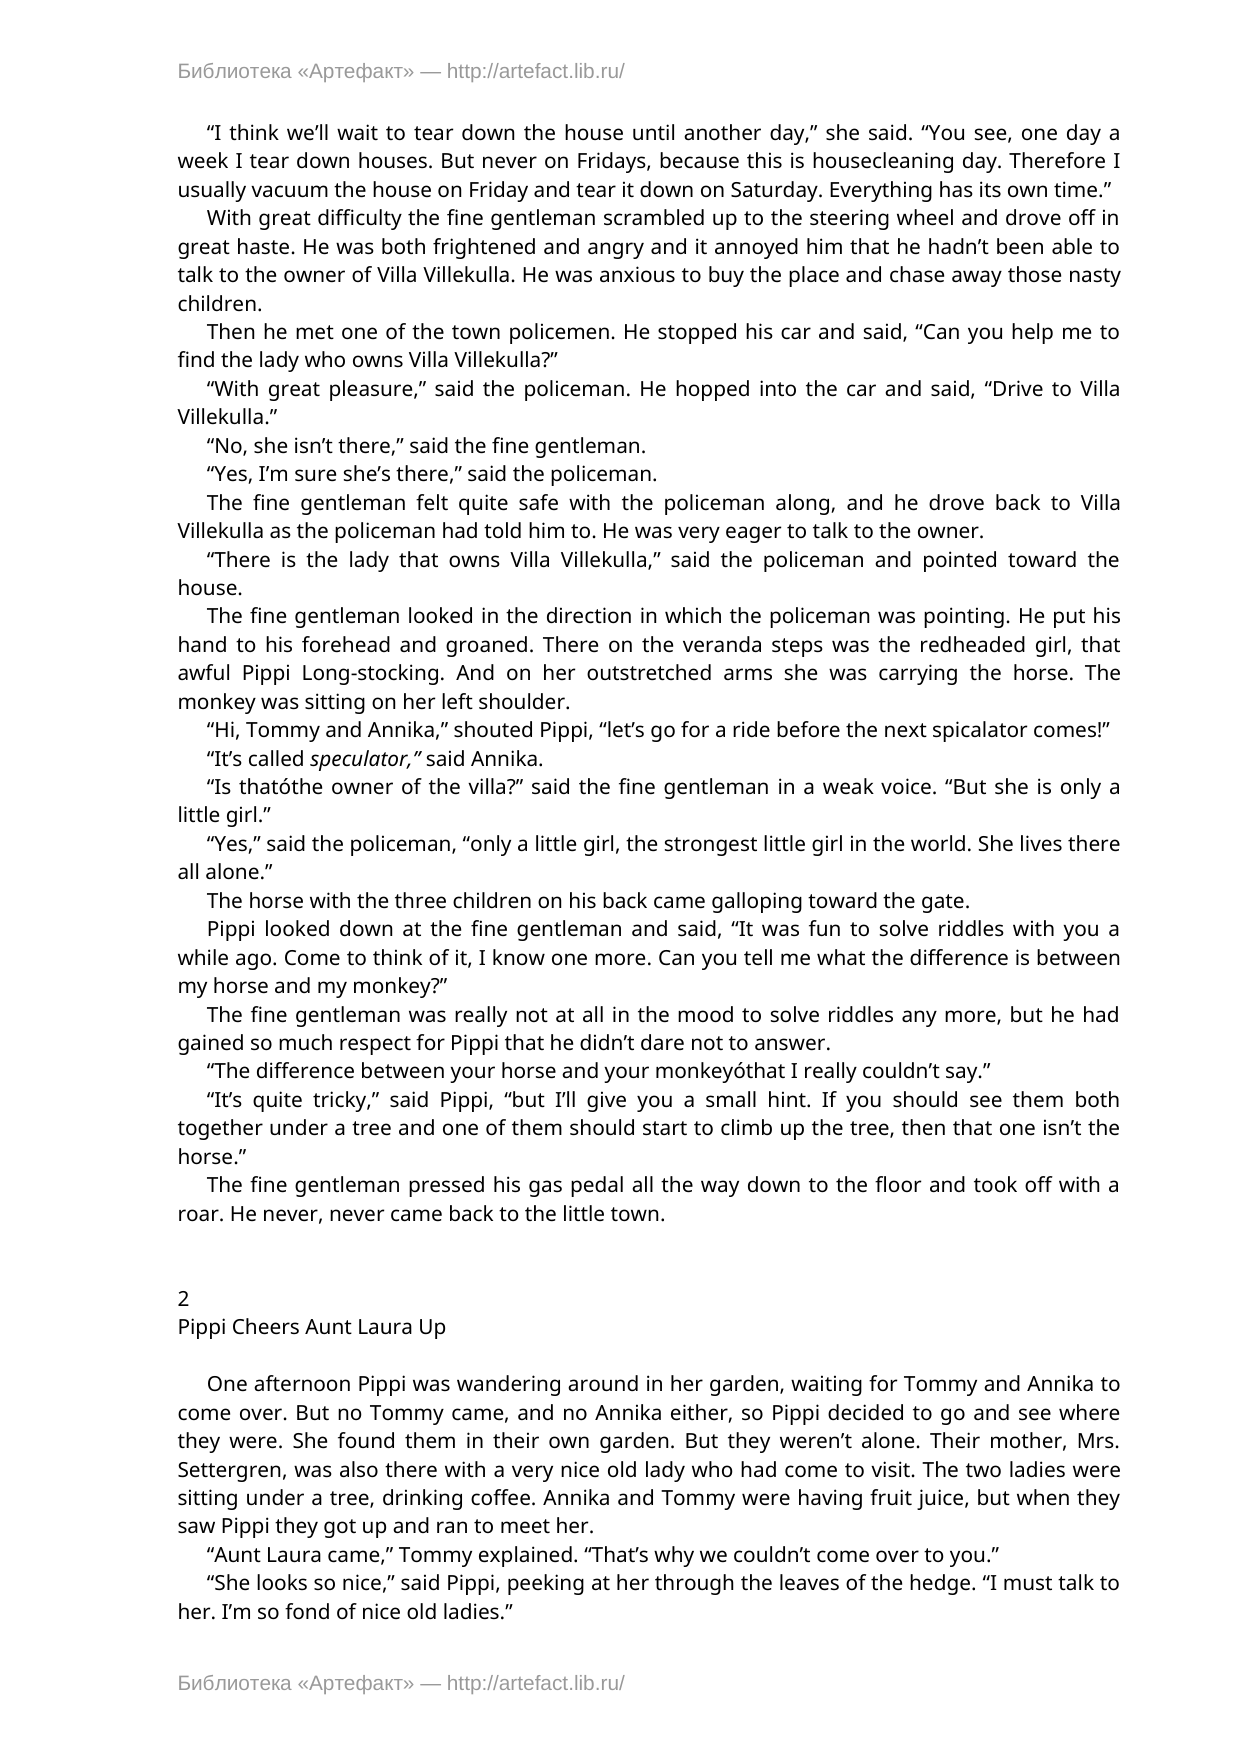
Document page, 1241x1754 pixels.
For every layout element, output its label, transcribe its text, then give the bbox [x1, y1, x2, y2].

text “The difference between your horse and your monkeyóthat I really couldn’t say.” [177, 1057, 1122, 1085]
text The fine gentleman felt quite safe with the policeman along, and he drove back to Villa Villekulla as the policeman had told him to. He was very eager to talk to the owner. [177, 488, 1122, 545]
text The fine gentleman was really not at all in the mood to solve riddles any more, but he had gained so much respect for Pippi that he didn’t dare not to answer. [177, 1000, 1122, 1057]
text “Yes,” said the policeman, “only a little girl, the strongest little girl in the world. She lives there all alone.” [177, 829, 1122, 886]
text The fine gentleman pressed his gas pedal all the way down to the floor and took off with a roar. He never, never came back to the little town. [177, 1170, 1122, 1227]
text “She looks so nice,” said Pippi, peeking at her through the leaves of the hedge. “I must talk to her. I’m so fond of nice old ladies.” [177, 1568, 1122, 1625]
text The horse with the three children on his back came galloping toward the gate. [177, 886, 1122, 914]
text “Is thatóthe owner of the villa?” said the fine gentleman in a weak voice. “But she is only a little girl.” [177, 772, 1122, 829]
text “There is the lady that owns Villa Villekulla,” said the policeman and pointed toward the house. [177, 545, 1122, 602]
text “No, she isn’t there,” said the fine gentleman. [177, 431, 1122, 459]
text “With great pleasure,” said the policeman. He hopped into the car and said, “Drive to Villa Villekulla.” [177, 374, 1122, 431]
text Pippi looked down at the fine gentleman and said, “It was fun to solve riddles with you a while ago. Come to think of it, I know one more. Can you tell me what the difference is between my horse and my monkey?” [177, 914, 1122, 1000]
text “It’s quite tricky,” said Pippi, “but I’ll give you a small hint. If you should see them both together under a tree and one of them should start to climb up the tree, then that one isn’t the horse.” [177, 1085, 1122, 1170]
text “Aunt Laura came,” Tommy explained. “That’s why we couldn’t come over to you.” [177, 1540, 1122, 1568]
text One afternoon Pippi was wandering around in her garden, waiting for Tommy and Annika to come over. But no Tommy came, and no Annika either, so Pippi decided to go and see where they were. She found them in their own garden. But they weren’t alone. Their mother, Mrs. Settergren, was also there with a very nice old lady who had come to visit. The two ladies were sitting under a tree, drinking coffee. Annika and Tommy were having fruit juice, but when they saw Pippi they got up and ran to meet her. [177, 1369, 1122, 1540]
text Pippi Cheers Aunt Laura Up [177, 1312, 1122, 1341]
text “Yes, I’m sure she’s there,” said the policeman. [177, 459, 1122, 488]
text Then he met one of the town policemen. He stopped his car and said, “Can you help me to find the lady who owns Villa Villekulla?” [177, 317, 1122, 374]
text With great difficulty the fine gentleman scrambled up to the steering wheel and drove off in great haste. He was both frightened and angry and it annoyed him that he hadn’t been able to talk to the owner of Villa Villekulla. He was anxious to buy the place and chase away those nasty children. [177, 203, 1122, 317]
text “Hi, Tommy and Annika,” shouted Pippi, “let’s go for a ride before the next spicalator comes!” [177, 715, 1122, 744]
text The fine gentleman looked in the direction in which the policeman was pointing. He put his hand to his forehead and groaned. There on the veranda steps was the redheaded girl, that awful Pippi Long-stocking. And on her outstretched arms she was carrying the horse. The monkey was sitting on her left shoulder. [177, 602, 1122, 715]
text “It’s called speculator,” said Annika. [177, 744, 1122, 772]
text “I think we’ll wait to tear down the house until another day,” she said. “You see, one day a week I tear down houses. But never on Fridays, because this is housecleaning day. Therefore I usually vacuum the house on Friday and tear it down on Saturday. Everything has its own time.” [177, 118, 1122, 203]
text 2 [177, 1284, 1122, 1312]
